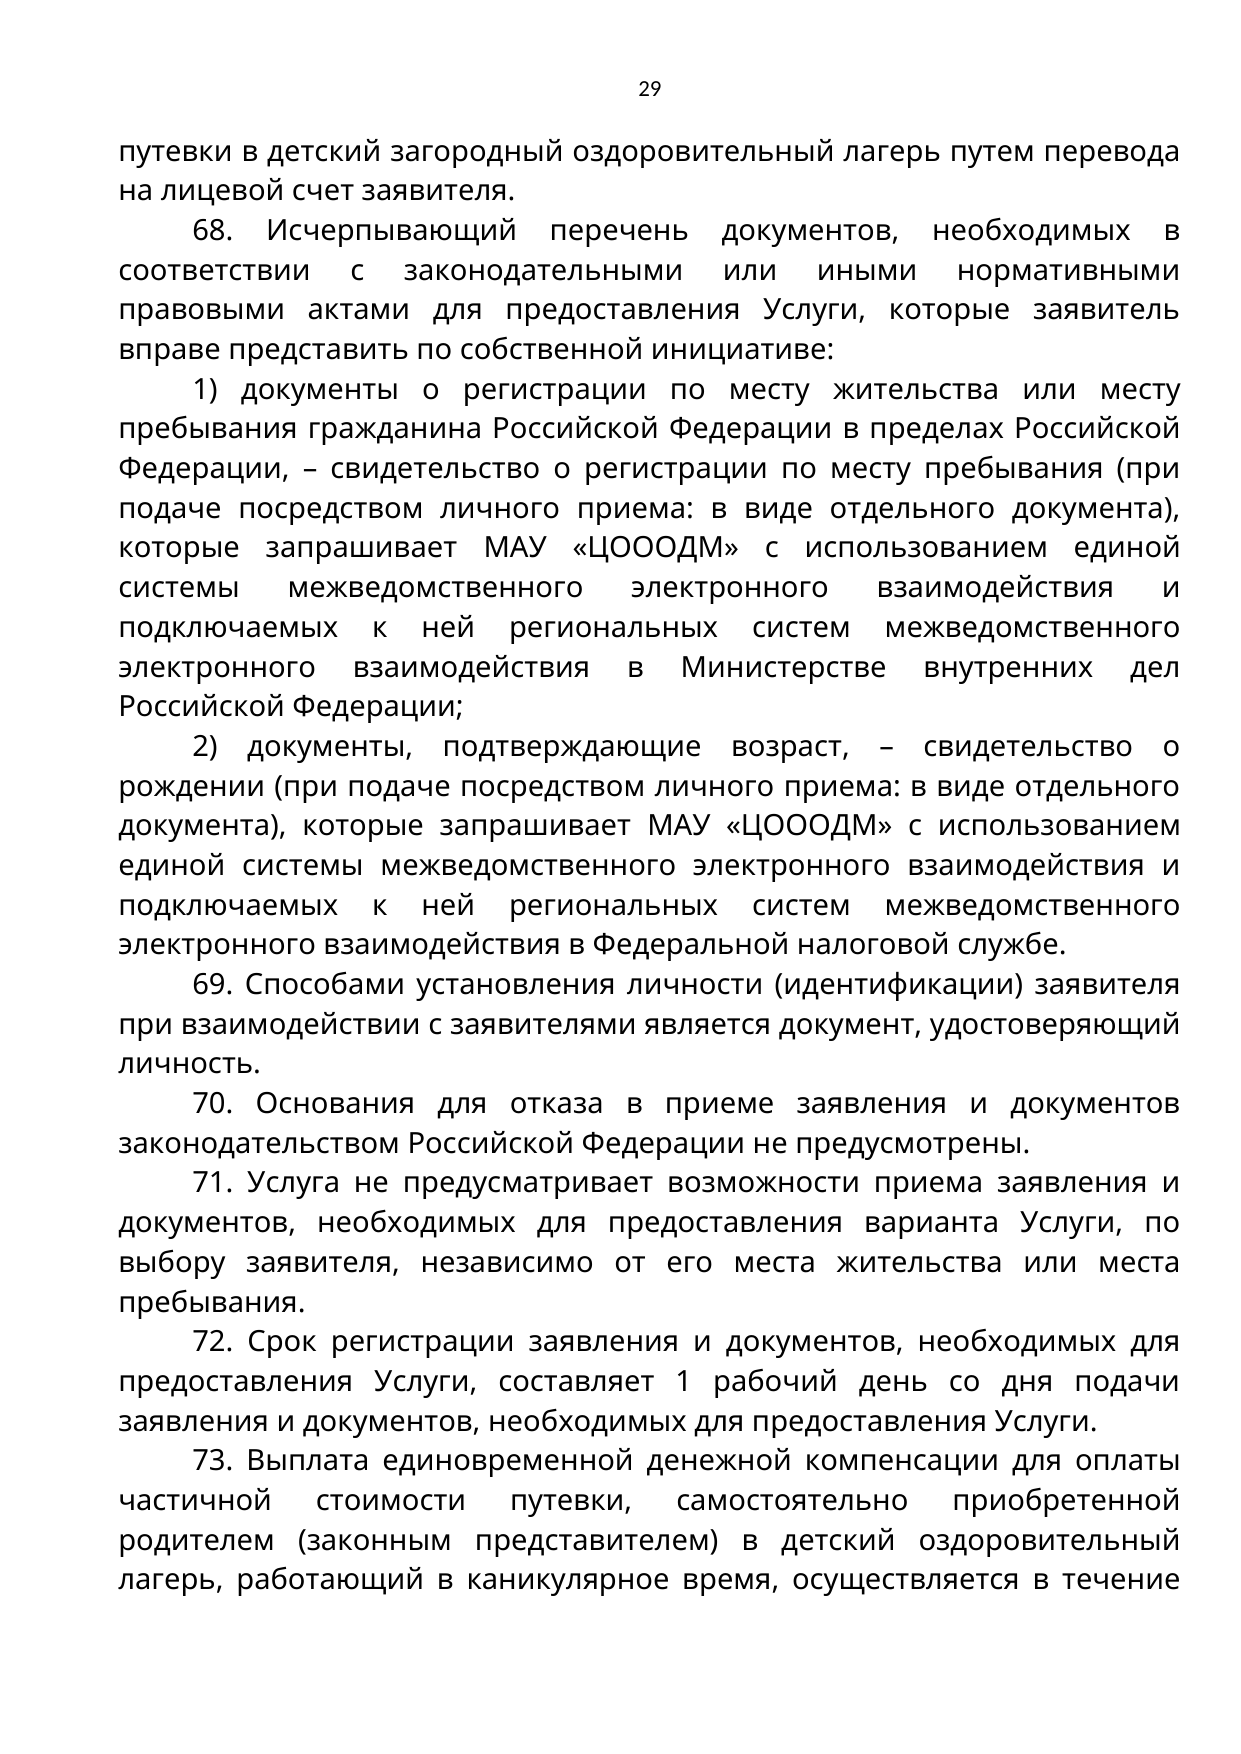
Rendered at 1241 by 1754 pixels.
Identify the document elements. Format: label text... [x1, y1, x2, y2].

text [118, 1439, 1181, 1598]
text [118, 130, 1181, 209]
text 69. Способами установления личности (идентификации) заявителя при взаимодействии с заявителями является документ, удостоверяющий личность. [118, 963, 1181, 1082]
text 1) документы о регистрации по месту жительства или месту пребывания гражданина Российской Федерации в пределах Российской Федерации, – свидетельство о регистрации по месту пребывания (при подаче посредством личного приема: в виде отдельного документа), которые запрашивает МАУ «ЦОООДМ» с использованием единой системы межведомственного электронного взаимодействия и подключаемых к ней региональных систем межведомственного электронного взаимодействия в Министерстве внутренних дел Российской Федерации; [118, 368, 1181, 725]
text 72. Срок регистрации заявления и документов, необходимых для предоставления Услуги, составляет 1 рабочий день со дня подачи заявления и документов, необходимых для предоставления Услуги. [118, 1321, 1181, 1439]
text 2) документы, подтверждающие возраст, – свидетельство о рождении (при подаче посредством личного приема: в виде отдельного документа), которые запрашивает МАУ «ЦОООДМ» с использованием единой системы межведомственного электронного взаимодействия и подключаемых к ней региональных систем межведомственного электронного взаимодействия в Федеральной налоговой службе. [118, 725, 1181, 963]
text 68. Исчерпывающий перечень документов, необходимых в соответствии с законодательными или иными нормативными правовыми актами для предоставления Услуги, которые заявитель вправе представить по собственной инициативе: [118, 209, 1181, 368]
text 71. Услуга не предусматривает возможности приема заявления и документов, необходимых для предоставления варианта Услуги, по выбору заявителя, независимо от его места жительства или места пребывания. [118, 1162, 1181, 1321]
text 70. Основания для отказа в приеме заявления и документов законодательством Российской Федерации не предусмотрены. [118, 1082, 1181, 1162]
